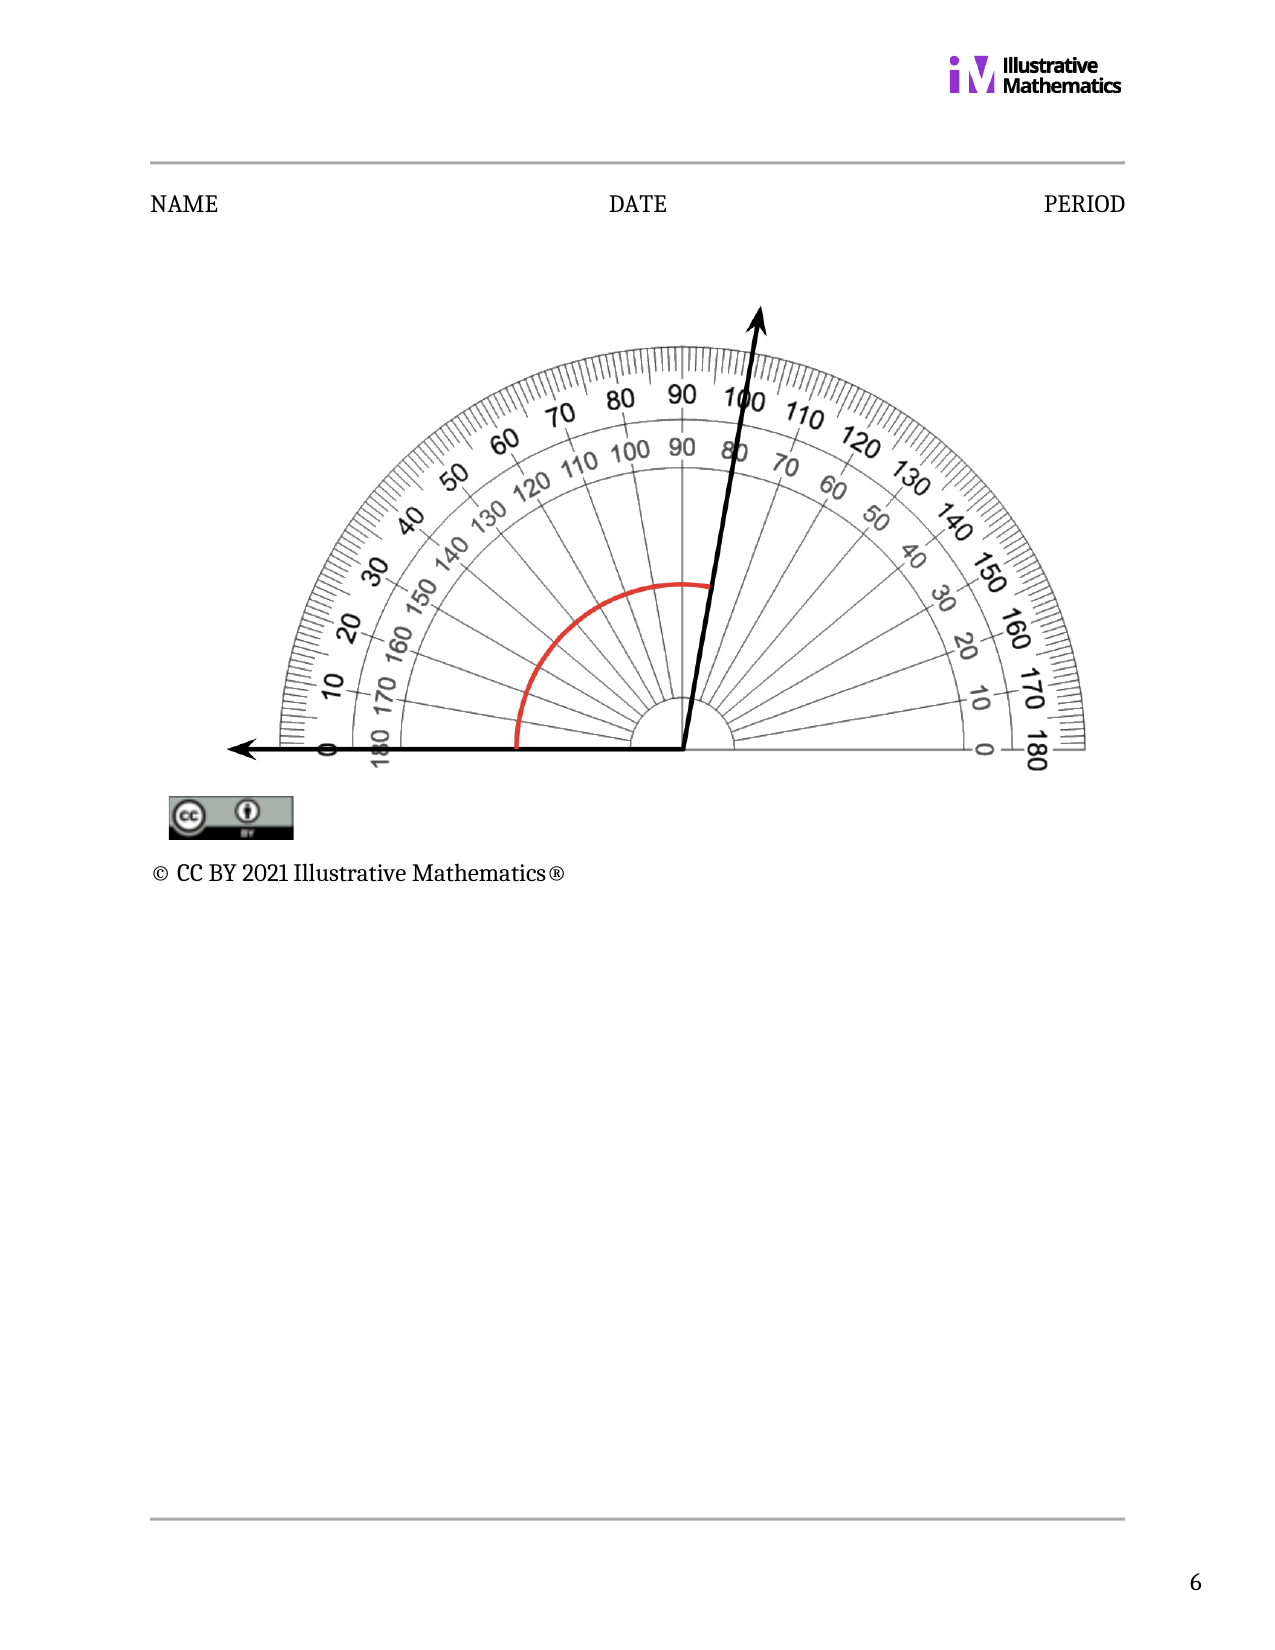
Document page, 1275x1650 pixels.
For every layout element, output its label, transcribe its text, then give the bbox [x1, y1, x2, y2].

picture [949, 55, 1121, 93]
text © CC BY 2021 Illustrative Mathematics® [150, 859, 1125, 887]
picture [168, 796, 294, 840]
picture [193, 276, 1169, 778]
